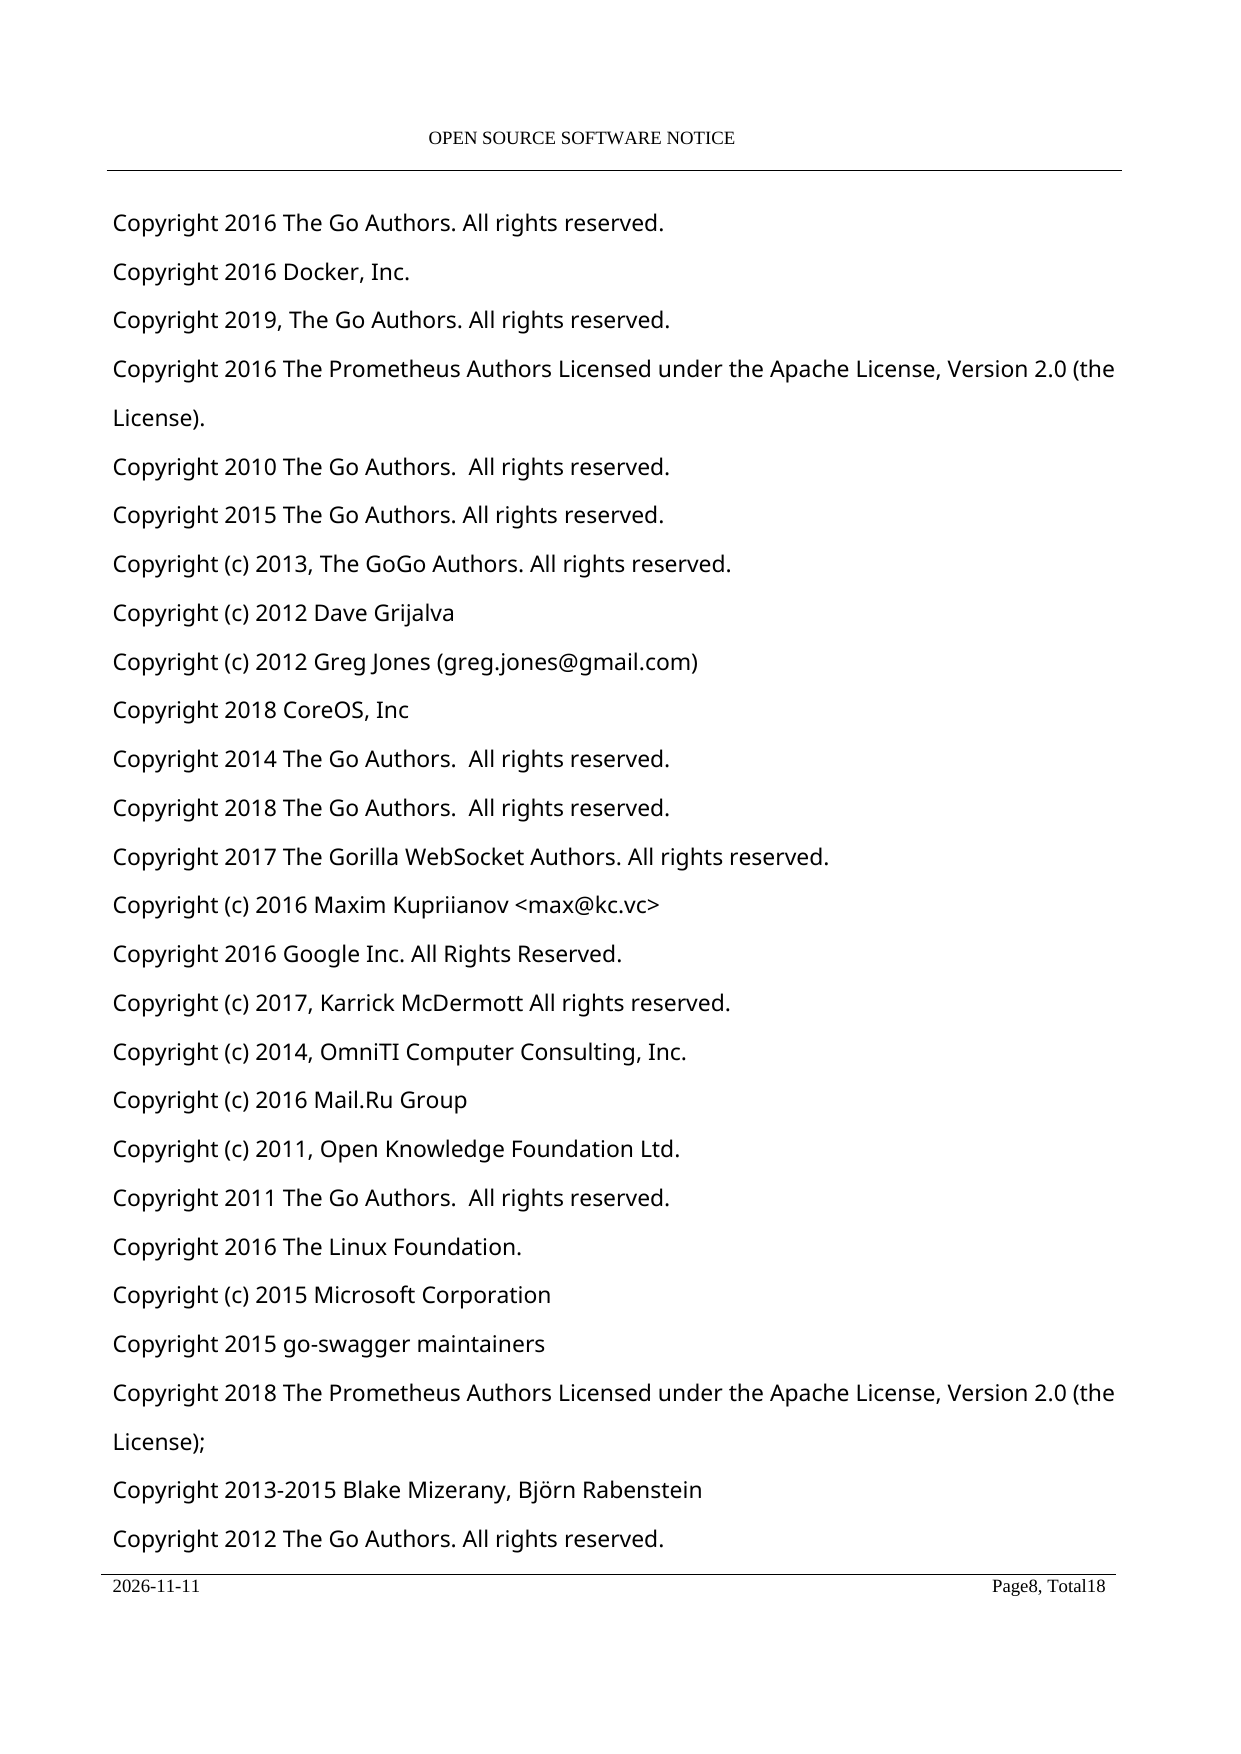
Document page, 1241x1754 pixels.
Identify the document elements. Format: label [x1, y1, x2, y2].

text [112, 206, 1128, 1555]
